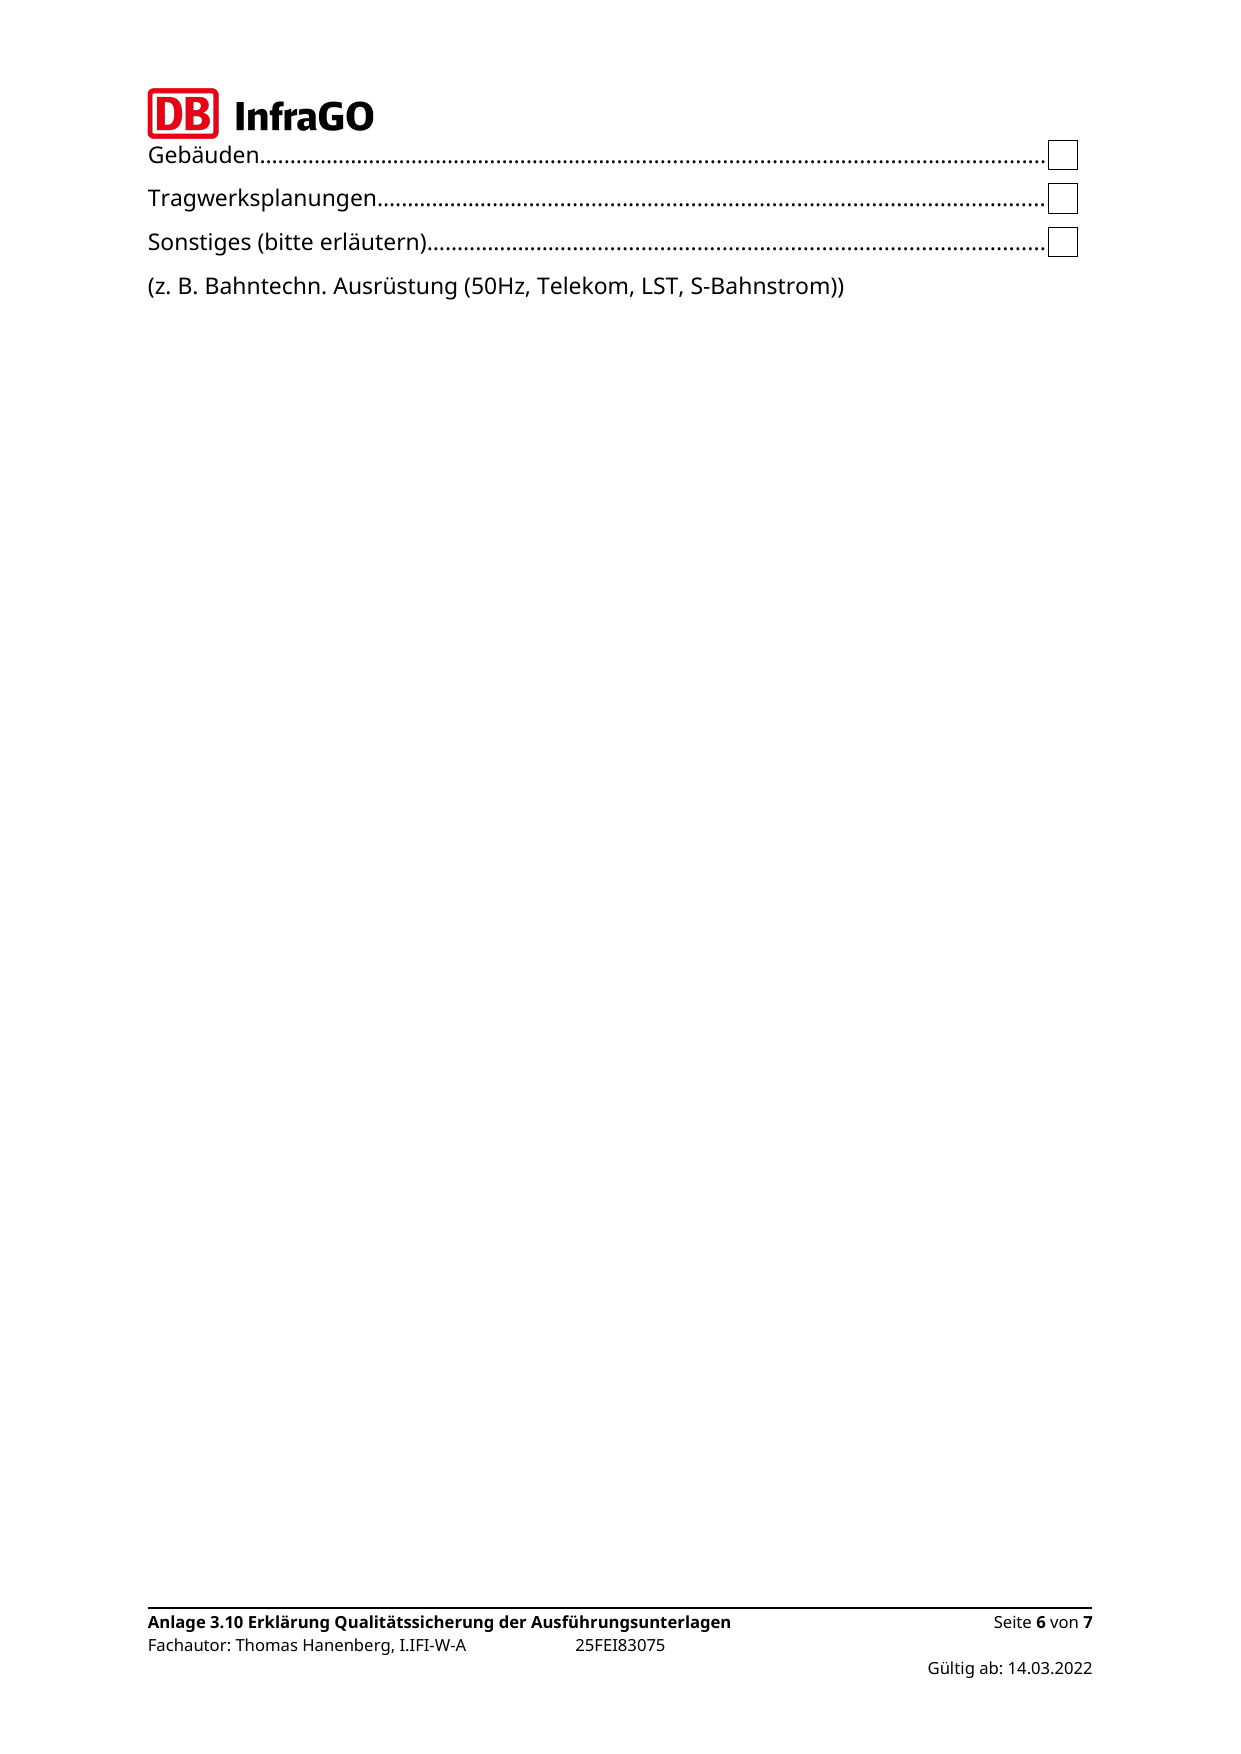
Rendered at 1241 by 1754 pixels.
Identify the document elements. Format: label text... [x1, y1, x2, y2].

text Tragwerksplanungen [148, 182, 1092, 214]
text Sonstiges (bitte erläutern) [148, 226, 1092, 257]
text Gebäuden [148, 139, 1092, 170]
picture [147, 88, 374, 139]
text (z. B. Bahntechn. Ausrüstung (50Hz, Telekom, LST, S-Bahnstrom)) [148, 270, 1092, 301]
